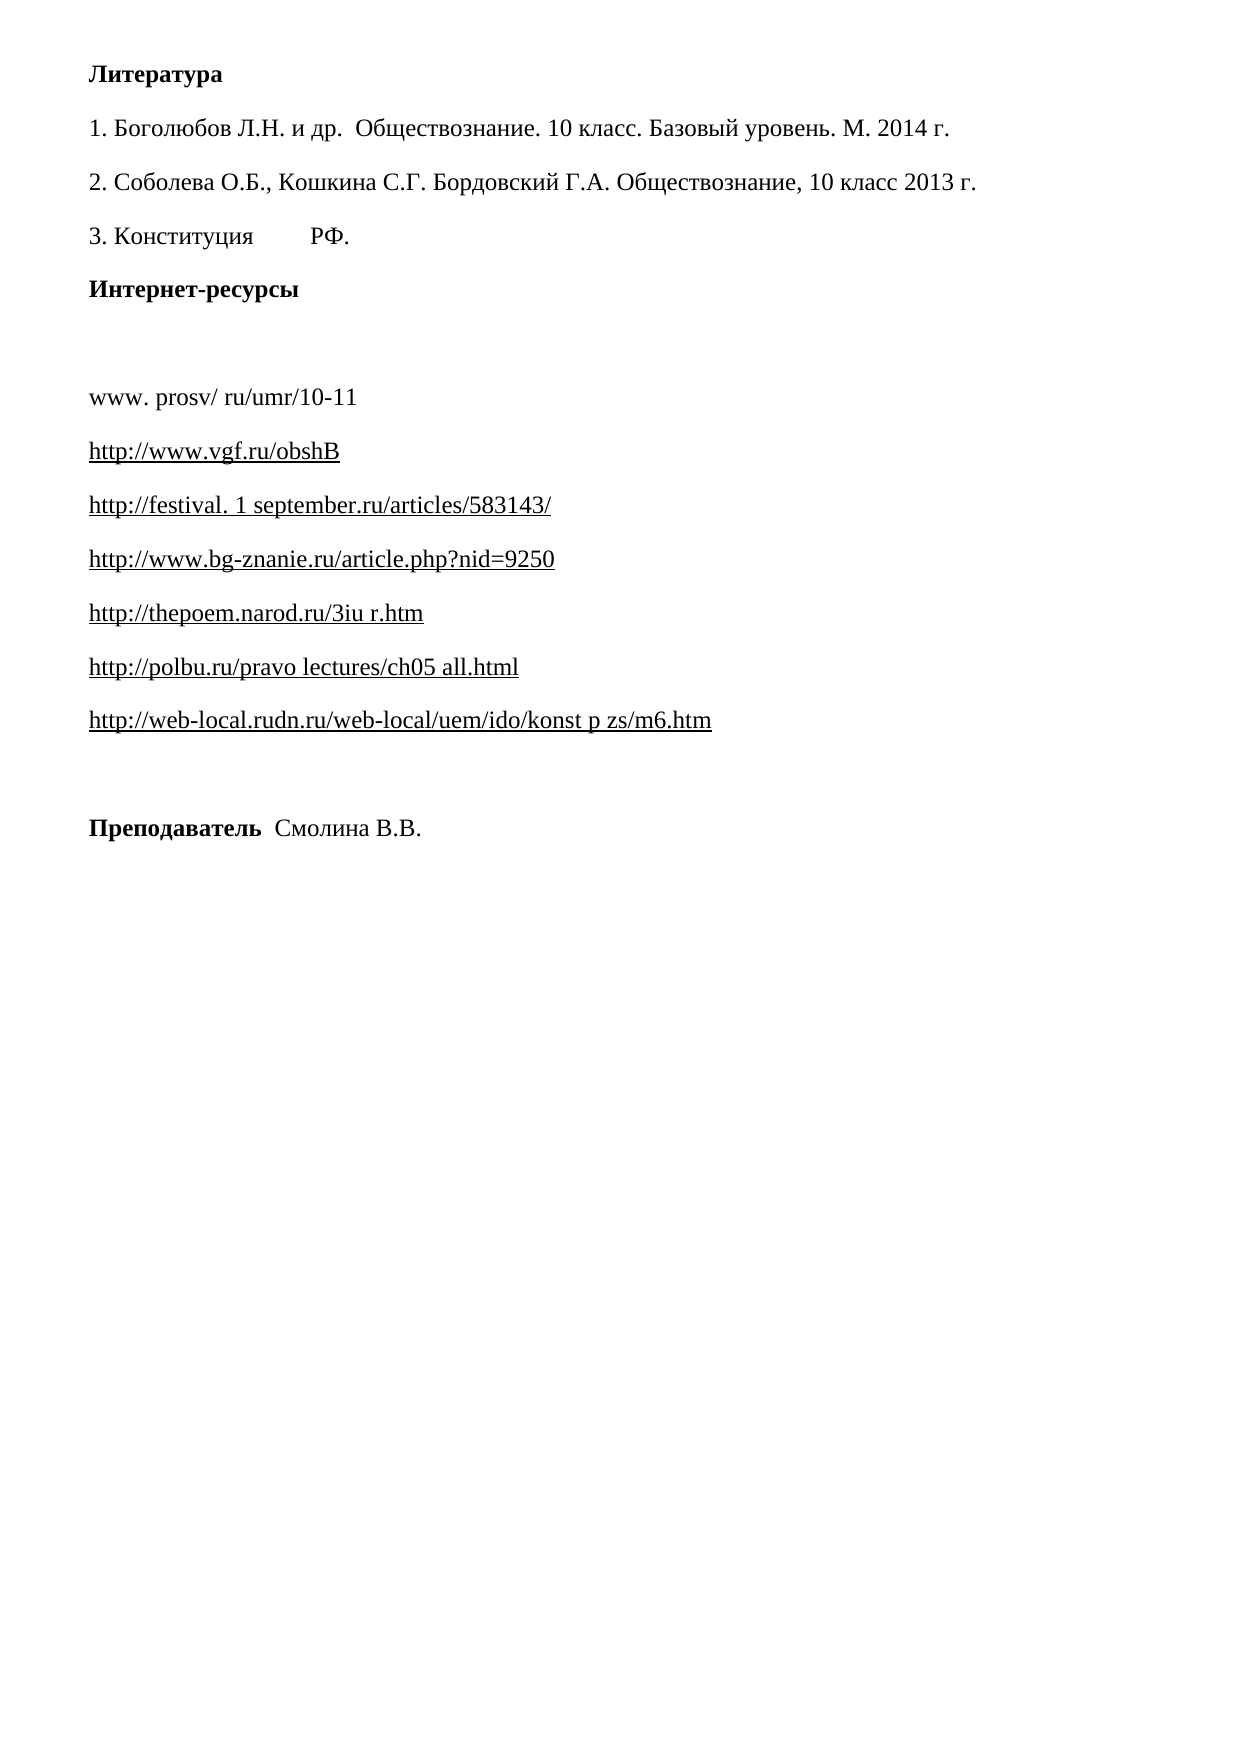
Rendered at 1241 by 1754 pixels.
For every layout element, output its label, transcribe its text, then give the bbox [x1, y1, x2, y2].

text www. prosv/ ru/umr/10-11 [89, 382, 1152, 411]
text http://www.bg-znanie.ru/article.php?nid=9250 [89, 544, 1152, 573]
text http://web-local.rudn.ru/web-local/uem/ido/konst p zs/m6.htm [89, 705, 1152, 734]
text 1. Боголюбов Л.Н. и др. Обществознание. 10 класс. Базовый уровень. М. 2014 г. [89, 113, 1152, 142]
text Преподаватель Смолина В.В. [89, 813, 1152, 842]
text http://festival. 1 september.ru/articles/583143/ [89, 490, 1152, 519]
text Интернет-ресурсы [89, 274, 1152, 303]
text http://www.vgf.ru/obshB [89, 436, 1152, 465]
text 3. Конституция РФ. [89, 221, 1152, 249]
text Литература [89, 59, 1152, 88]
text 2. Соболева О.Б., Кошкина С.Г. Бордовский Г.А. Обществознание, 10 класс 2013 г. [89, 167, 1152, 196]
text http://thepoem.narod.ru/3iu r.htm [89, 598, 1152, 626]
text http://polbu.ru/pravo lectures/ch05 all.html [89, 652, 1152, 680]
